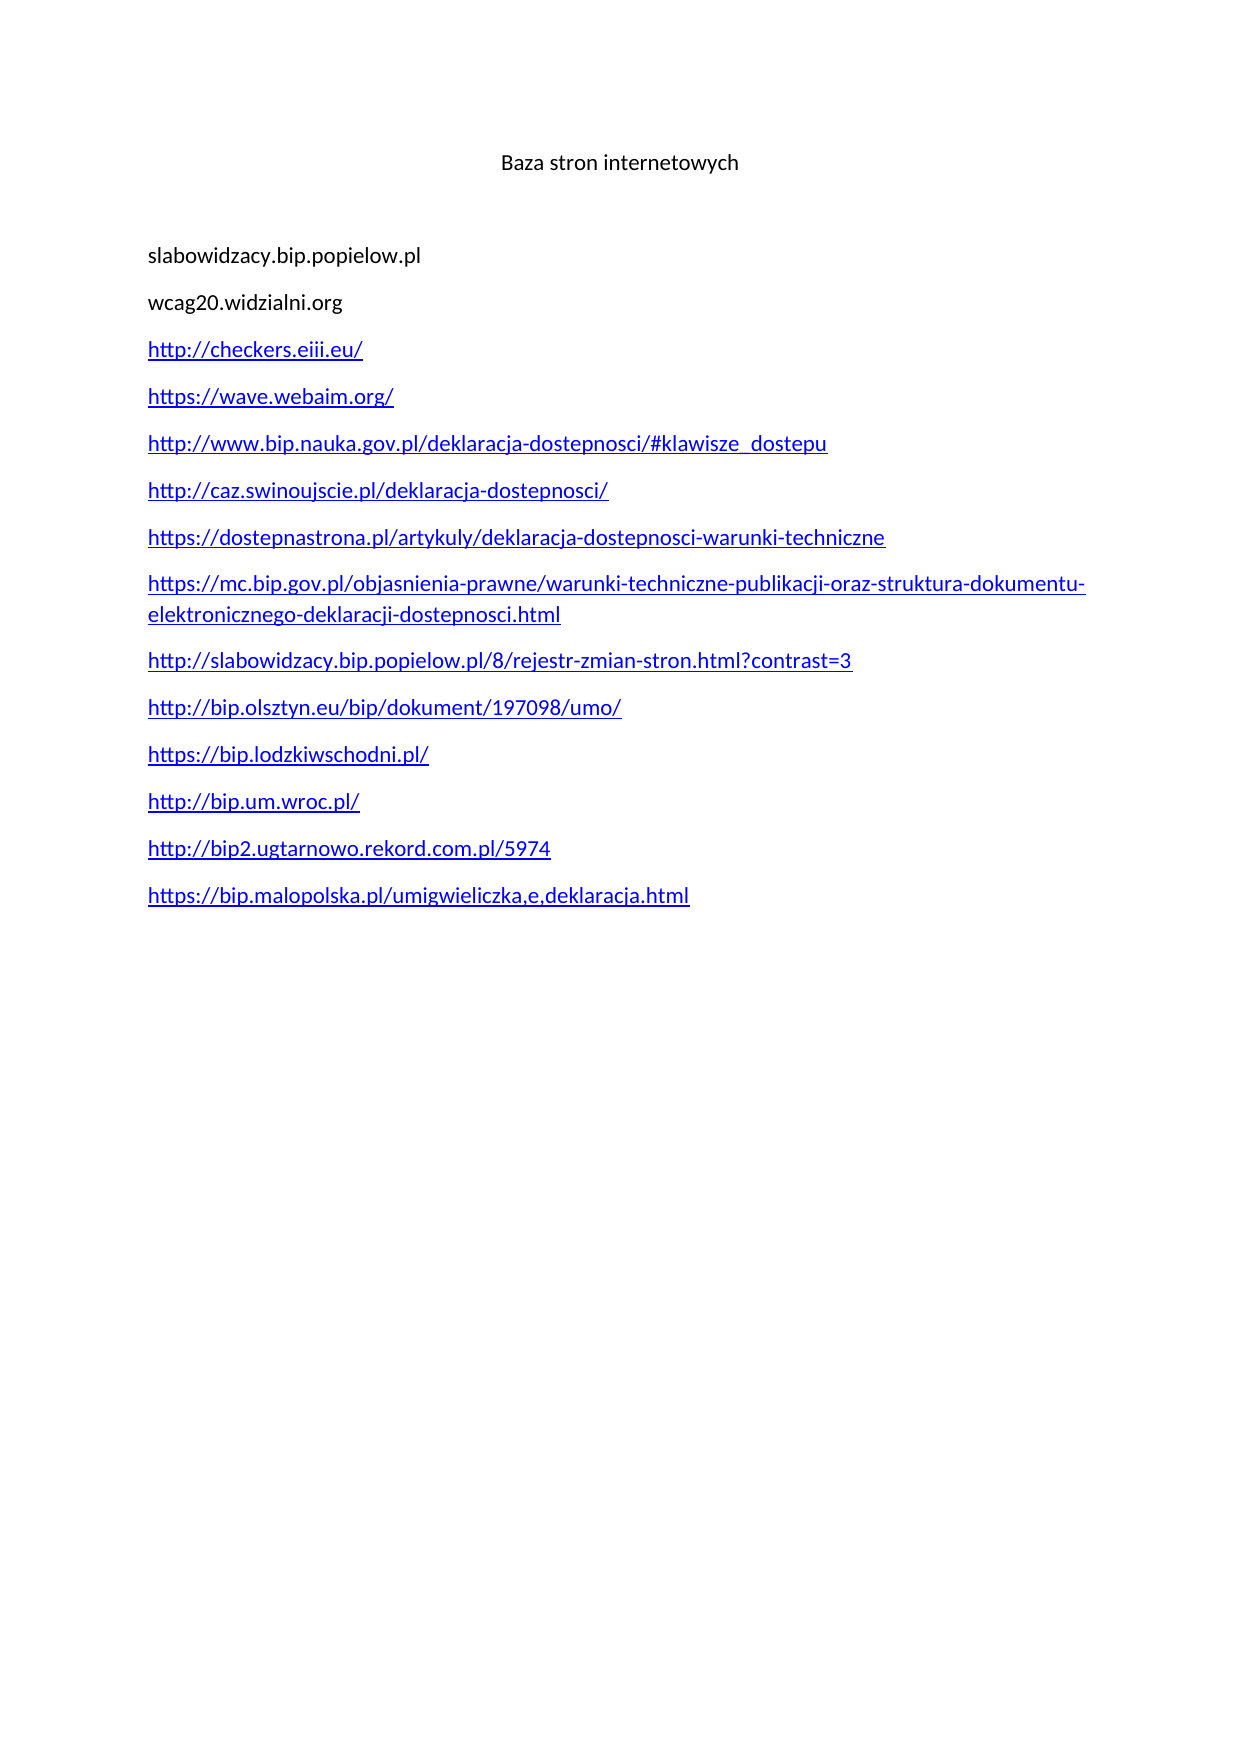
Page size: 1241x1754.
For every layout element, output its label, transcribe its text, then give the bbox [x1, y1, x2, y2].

text http://checkers.eiii.eu/ [148, 335, 1093, 363]
text https://dostepnastrona.pl/artykuly/deklaracja-dostepnosci-warunki-techniczne [148, 523, 1093, 551]
text http://bip.um.wroc.pl/ [148, 787, 1093, 815]
text https://mc.bip.gov.pl/objasnienia-prawne/warunki-techniczne-publikacji-oraz-struktura-dokumentu-elektronicznego-deklaracji-dostepnosci.html [148, 569, 1093, 628]
text https://bip.lodzkiwschodni.pl/ [148, 740, 1093, 768]
text Baza stron internetowych [148, 148, 1093, 176]
text http://bip.olsztyn.eu/bip/dokument/197098/umo/ [148, 693, 1093, 721]
text slabowidzacy.bip.popielow.pl [148, 241, 1093, 269]
text https://bip.malopolska.pl/umigwieliczka,e,deklaracja.html [148, 881, 1093, 909]
text http://caz.swinoujscie.pl/deklaracja-dostepnosci/ [148, 476, 1093, 504]
text https://wave.webaim.org/ [148, 382, 1093, 410]
text http://www.bip.nauka.gov.pl/deklaracja-dostepnosci/#klawisze_dostepu [148, 429, 1093, 457]
text http://bip2.ugtarnowo.rekord.com.pl/5974 [148, 834, 1093, 862]
text wcag20.widzialni.org [148, 288, 1093, 316]
text http://slabowidzacy.bip.popielow.pl/8/rejestr-zmian-stron.html?contrast=3 [148, 647, 1093, 674]
